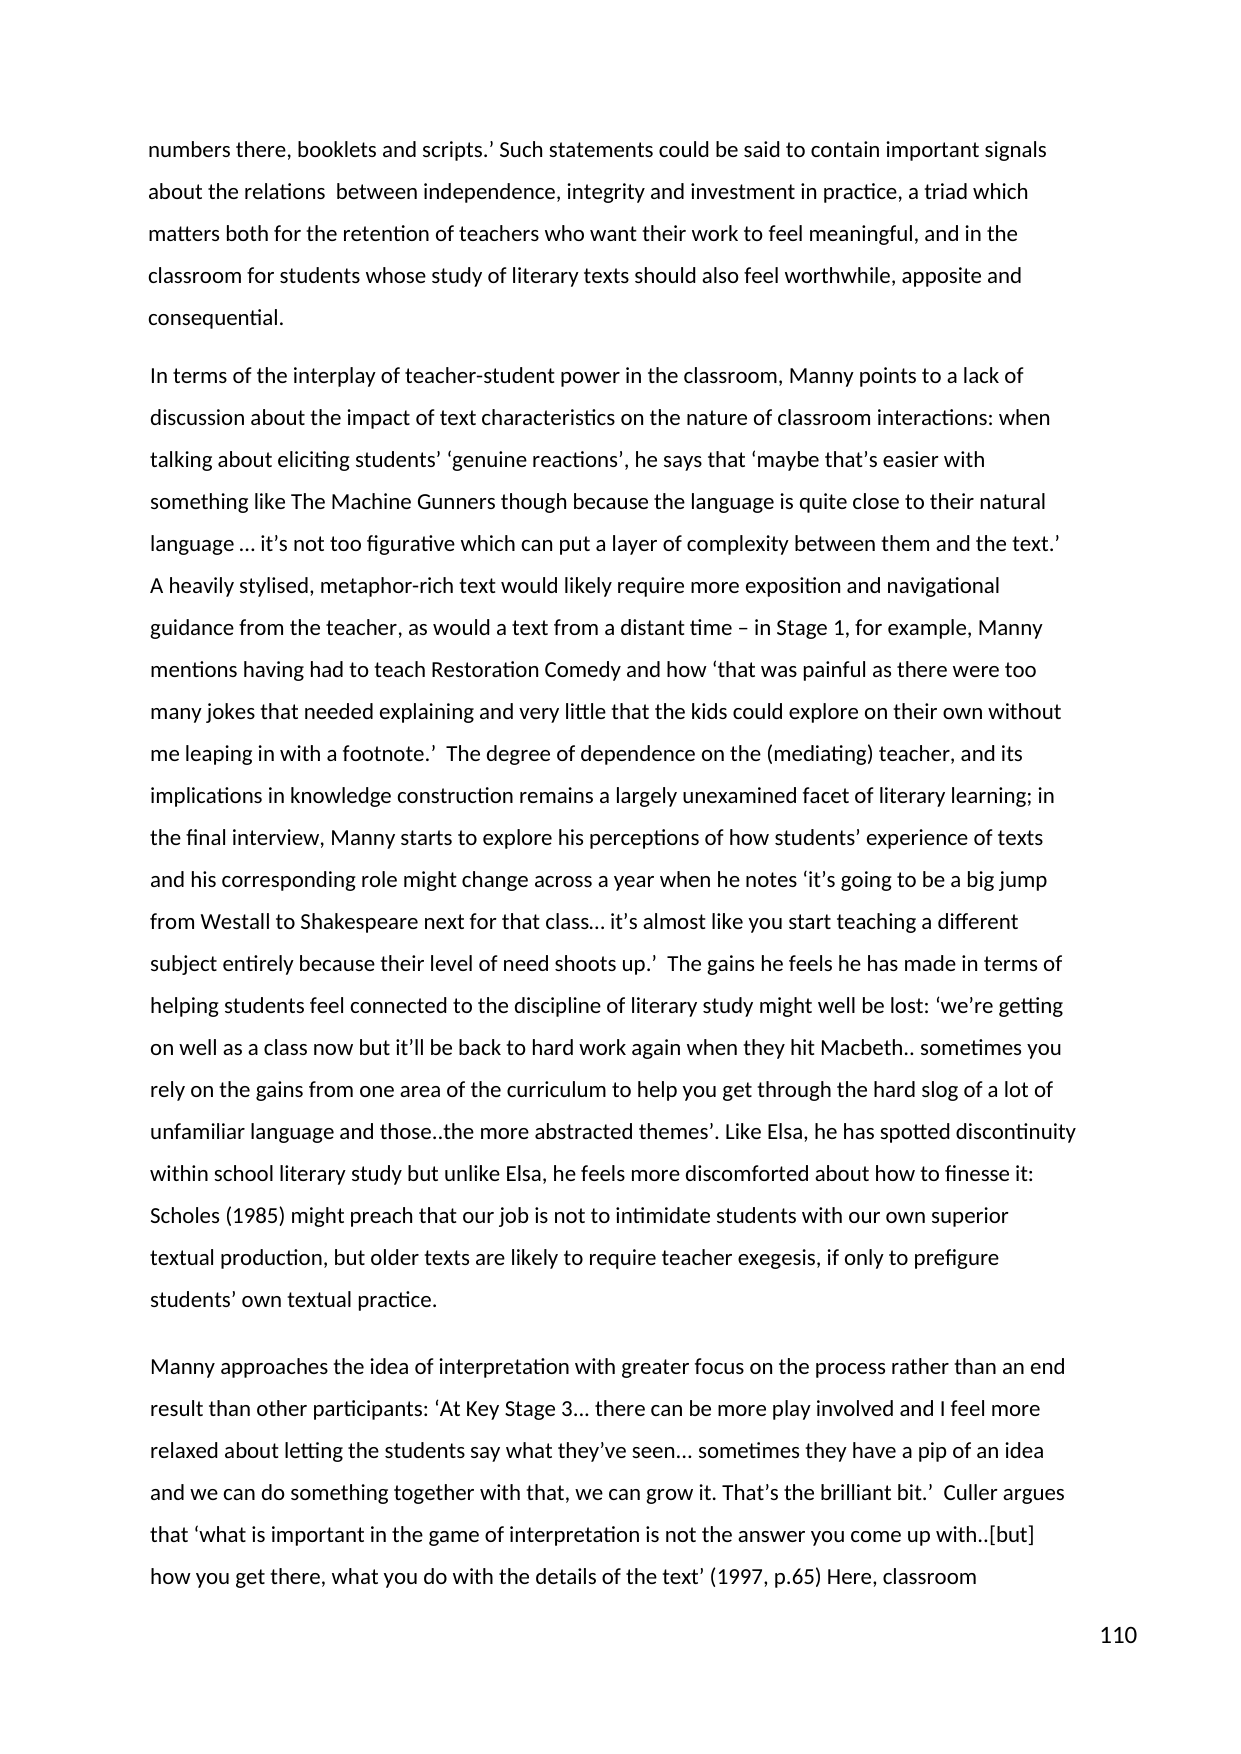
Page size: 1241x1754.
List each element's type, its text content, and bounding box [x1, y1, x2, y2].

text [148, 135, 1080, 331]
text In terms of the interplay of teacher-student power in the classroom, Manny points to a lack of discussion about the impact of text characteristics on the nature of classroom interactions: when talking about eliciting students’ ‘genuine reactions’, he says that ‘maybe that’s easier with something like The Machine Gunners though because the language is quite close to their natural language … it’s not too figurative which can put a layer of complexity between them and the text.’ A heavily stylised, metaphor-rich text would likely require more exposition and navigational guidance from the teacher, as would a text from a distant time – in Stage 1, for example, Manny mentions having had to teach Restoration Comedy and how ‘that was painful as there were too many jokes that needed explaining and very little that the kids could explore on their own without me leaping in with a footnote.’ The degree of dependence on the (mediating) teacher, and its implications in knowledge construction remains a largely unexamined facet of literary learning; in the final interview, Manny starts to explore his perceptions of how students’ experience of texts and his corresponding role might change across a year when he notes ‘it’s going to be a big jump from Westall to Shakespeare next for that class… it’s almost like you start teaching a different subject entirely because their level of need shoots up.’ The gains he feels he has made in terms of helping students feel connected to the discipline of literary study might well be lost: ‘we’re getting on well as a class now but it’ll be back to hard work again when they hit Macbeth.. sometimes you rely on the gains from one area of the curriculum to help you get through the hard slog of a lot of unfamiliar language and those..the more abstracted themes’. Like Elsa, he has spotted discontinuity within school literary study but unlike Elsa, he feels more discomforted about how to finesse it: Scholes (1985) might preach that our job is not to intimidate students with our own superior textual production, but older texts are likely to require teacher exegesis, if only to prefigure students’ own textual practice. [150, 361, 1080, 1313]
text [150, 1352, 1080, 1590]
